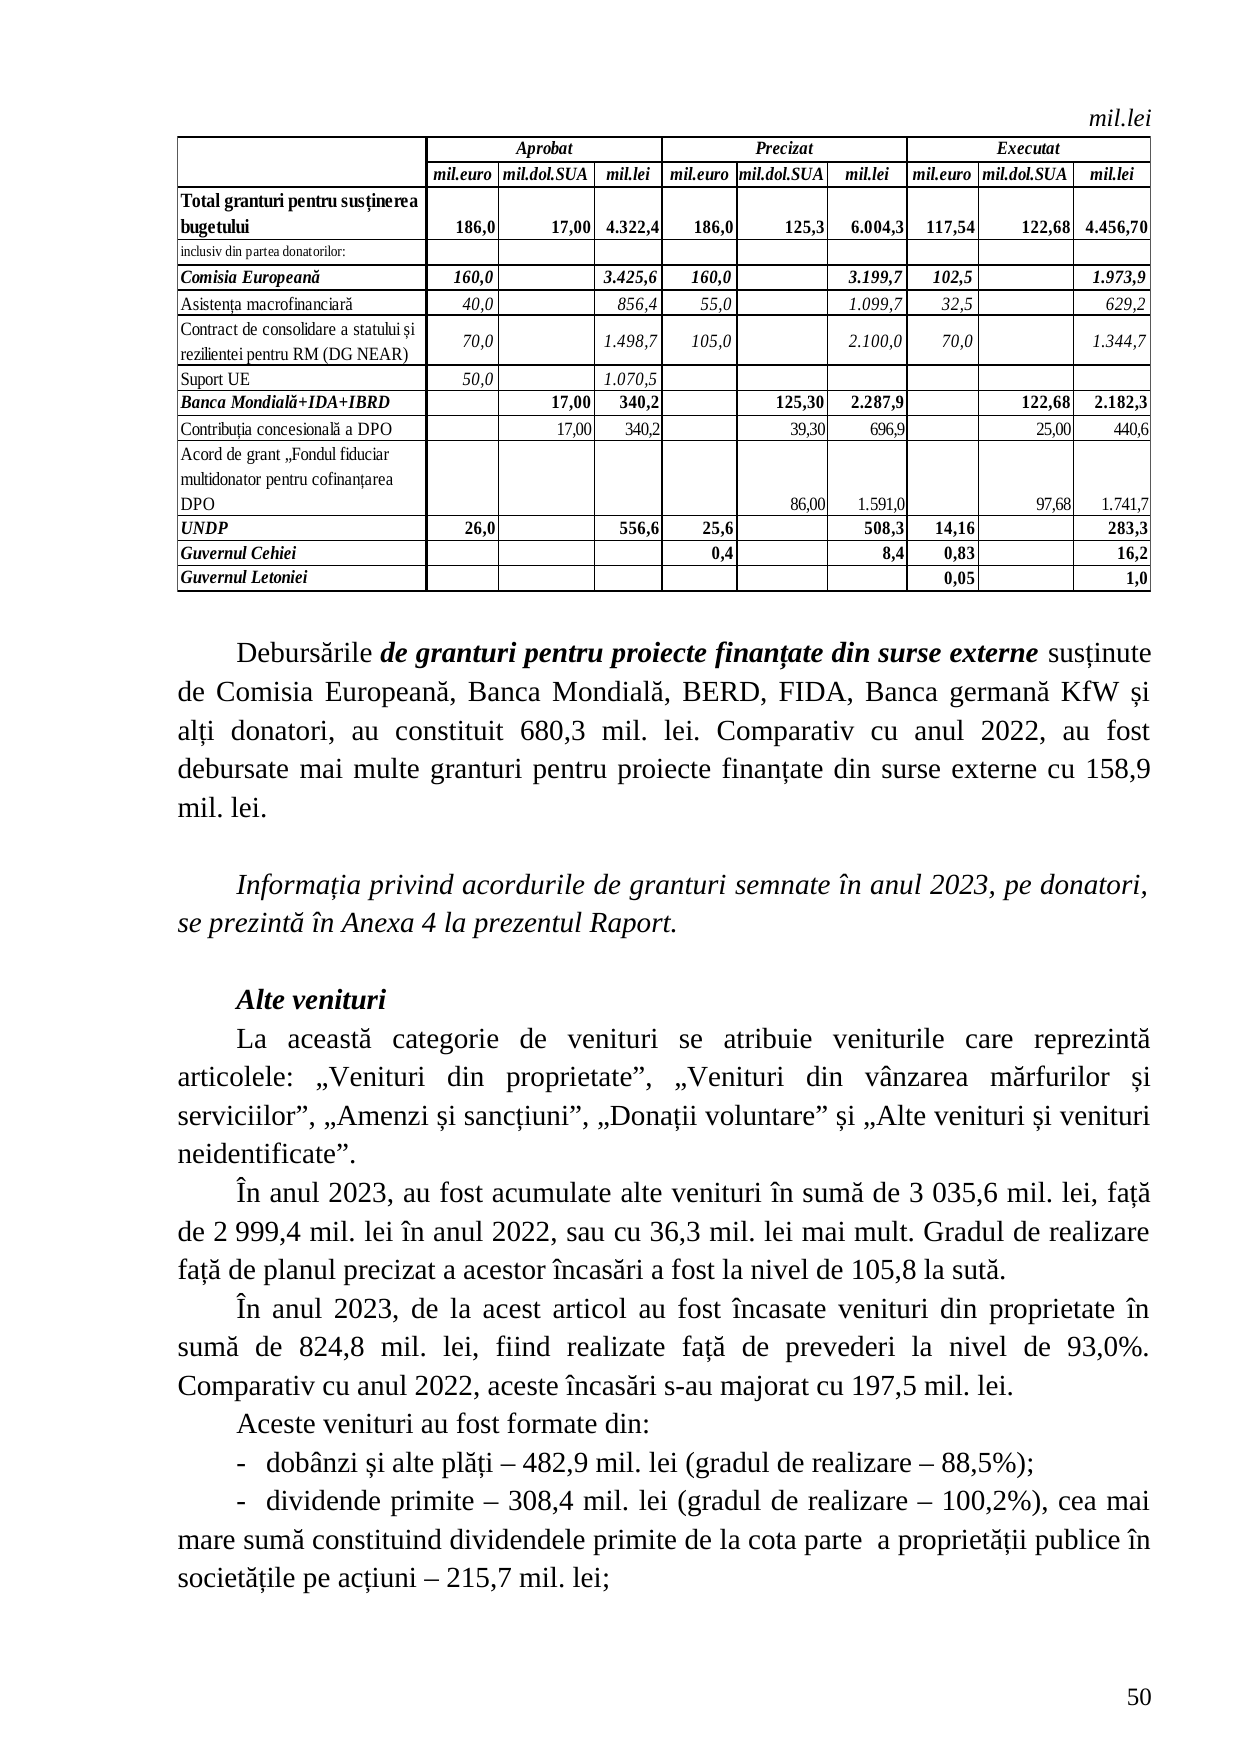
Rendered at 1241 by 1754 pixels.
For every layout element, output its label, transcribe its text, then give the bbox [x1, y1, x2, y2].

list dobânzi și alte plăți – 482,9 mil. lei (gradul de realizare – 88,5%); [177, 1445, 1152, 1478]
text În anul 2023, au fost acumulate alte venituri în sumă de 3 035,6 mil. lei, față de 2 999,4 mil. lei în anul 2022, sau cu 36,3 mil. lei mai mult. Gradul de realizare față de planul precizat a acestor încasări a fost la nivel de 105,8 la sută. [177, 1175, 1152, 1286]
list dividende primite – 308,4 mil. lei (gradul de realizare – 100,2%), cea mai mare sumă constituind dividendele primite de la cota parte a proprietății publice în societățile pe acțiuni – 215,7 mil. lei; [177, 1483, 1152, 1594]
text La această categorie de venituri se atribuie veniturile care reprezintă articolele: „Venituri din proprietate”, „Venituri din vânzarea mărfurilor și serviciilor”, „Amenzi și sancțiuni”, „Donații voluntare” și „Alte venituri și venituri neidentificate”. [177, 1021, 1152, 1170]
text În anul 2023, de la acest articol au fost încasate venituri din proprietate în sumă de 824,8 mil. lei, fiind realizate față de prevederi la nivel de 93,0%. Comparativ cu anul 2022, aceste încasări s-au majorat cu 197,5 mil. lei. [177, 1291, 1152, 1401]
text Aceste venituri au fost formate din: [177, 1406, 1152, 1440]
text Alte venituri [177, 982, 1152, 1016]
text Informația privind acordurile de granturi semnate în anul 2023, pe donatori, se prezintă în Anexa 4 la prezentul Raport. [177, 867, 1152, 939]
text mil.lei [177, 103, 1152, 132]
text Debursările de granturi pentru proiecte finanțate din surse externe susținute de Comisia Europeană, Banca Mondială, BERD, FIDA, Banca germană KfW și alți donatori, au constituit 680,3 mil. lei. Comparativ cu anul 2022, au fost debursate mai multe granturi pentru proiecte finanțate din surse externe cu 158,9 mil. lei. [177, 636, 1152, 823]
